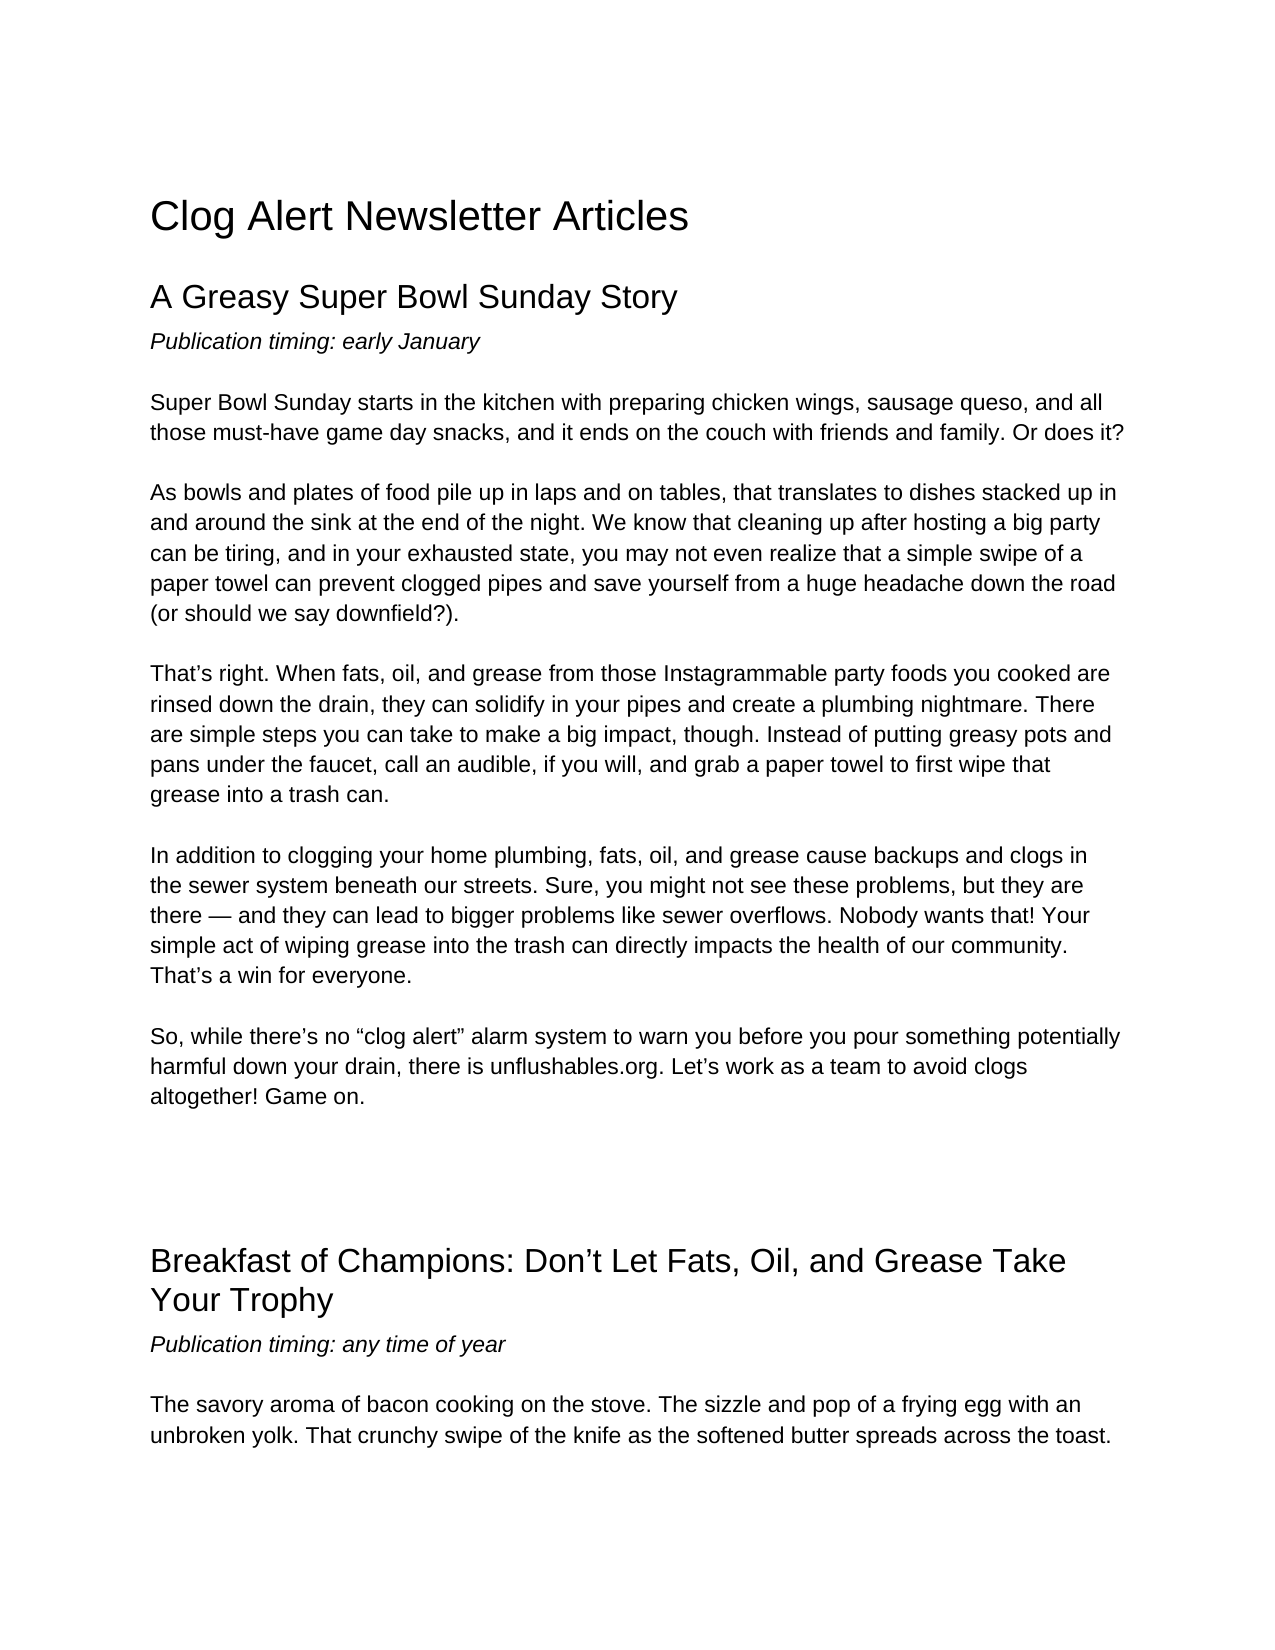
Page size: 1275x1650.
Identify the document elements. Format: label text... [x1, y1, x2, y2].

subtitle Breakfast of Champions: Don’t Let Fats, Oil, and Grease Take Your Trophy [150, 1242, 1125, 1318]
text That’s right. When fats, oil, and grease from those Instagrammable party foods you cooked are rinsed down the drain, they can solidify in your pipes and create a plumbing nightmare. There are simple steps you can take to make a big impact, though. Instead of putting greasy pots and pans under the faucet, call an audible, if you will, and grab a paper towel to first wipe that grease into a trash can. [150, 660, 1125, 807]
text Super Bowl Sunday starts in the kitchen with preparing chicken wings, sausage queso, and all those must-have game day snacks, and it ends on the couch with friends and family. Or does it? [150, 388, 1125, 445]
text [150, 1391, 1125, 1448]
text Publication timing: any time of year [150, 1331, 1125, 1357]
text So, while there’s no “clog alert” alarm system to warn you before you pour something potentially harmful down your drain, there is unflushables.org. Let’s work as a team to avoid clogs altogether! Game on. [150, 1023, 1125, 1109]
subtitle A Greasy Super Bowl Sunday Story [150, 277, 1125, 316]
subtitle Clog Alert Newsletter Articles [150, 192, 1125, 239]
text As bowls and plates of food pile up in laps and on tables, that translates to dishes stacked up in and around the sink at the end of the night. We know that cleaning up after hosting a big party can be tiring, and in your exhausted state, you may not even realize that a simple swipe of a paper towel can prevent clogged pipes and save yourself from a huge headache down the road (or should we say downfield?). [150, 479, 1125, 626]
text Publication timing: early January [150, 328, 1125, 354]
text In addition to clogging your home plumbing, fats, oil, and grease cause backups and clogs in the sewer system beneath our streets. Sure, you might not see these problems, but they are there — and they can lead to bigger problems like sewer overflows. Nobody wants that! Your simple act of wiping grease into the trash can directly impacts the health of our community. That’s a win for everyone. [150, 842, 1125, 989]
